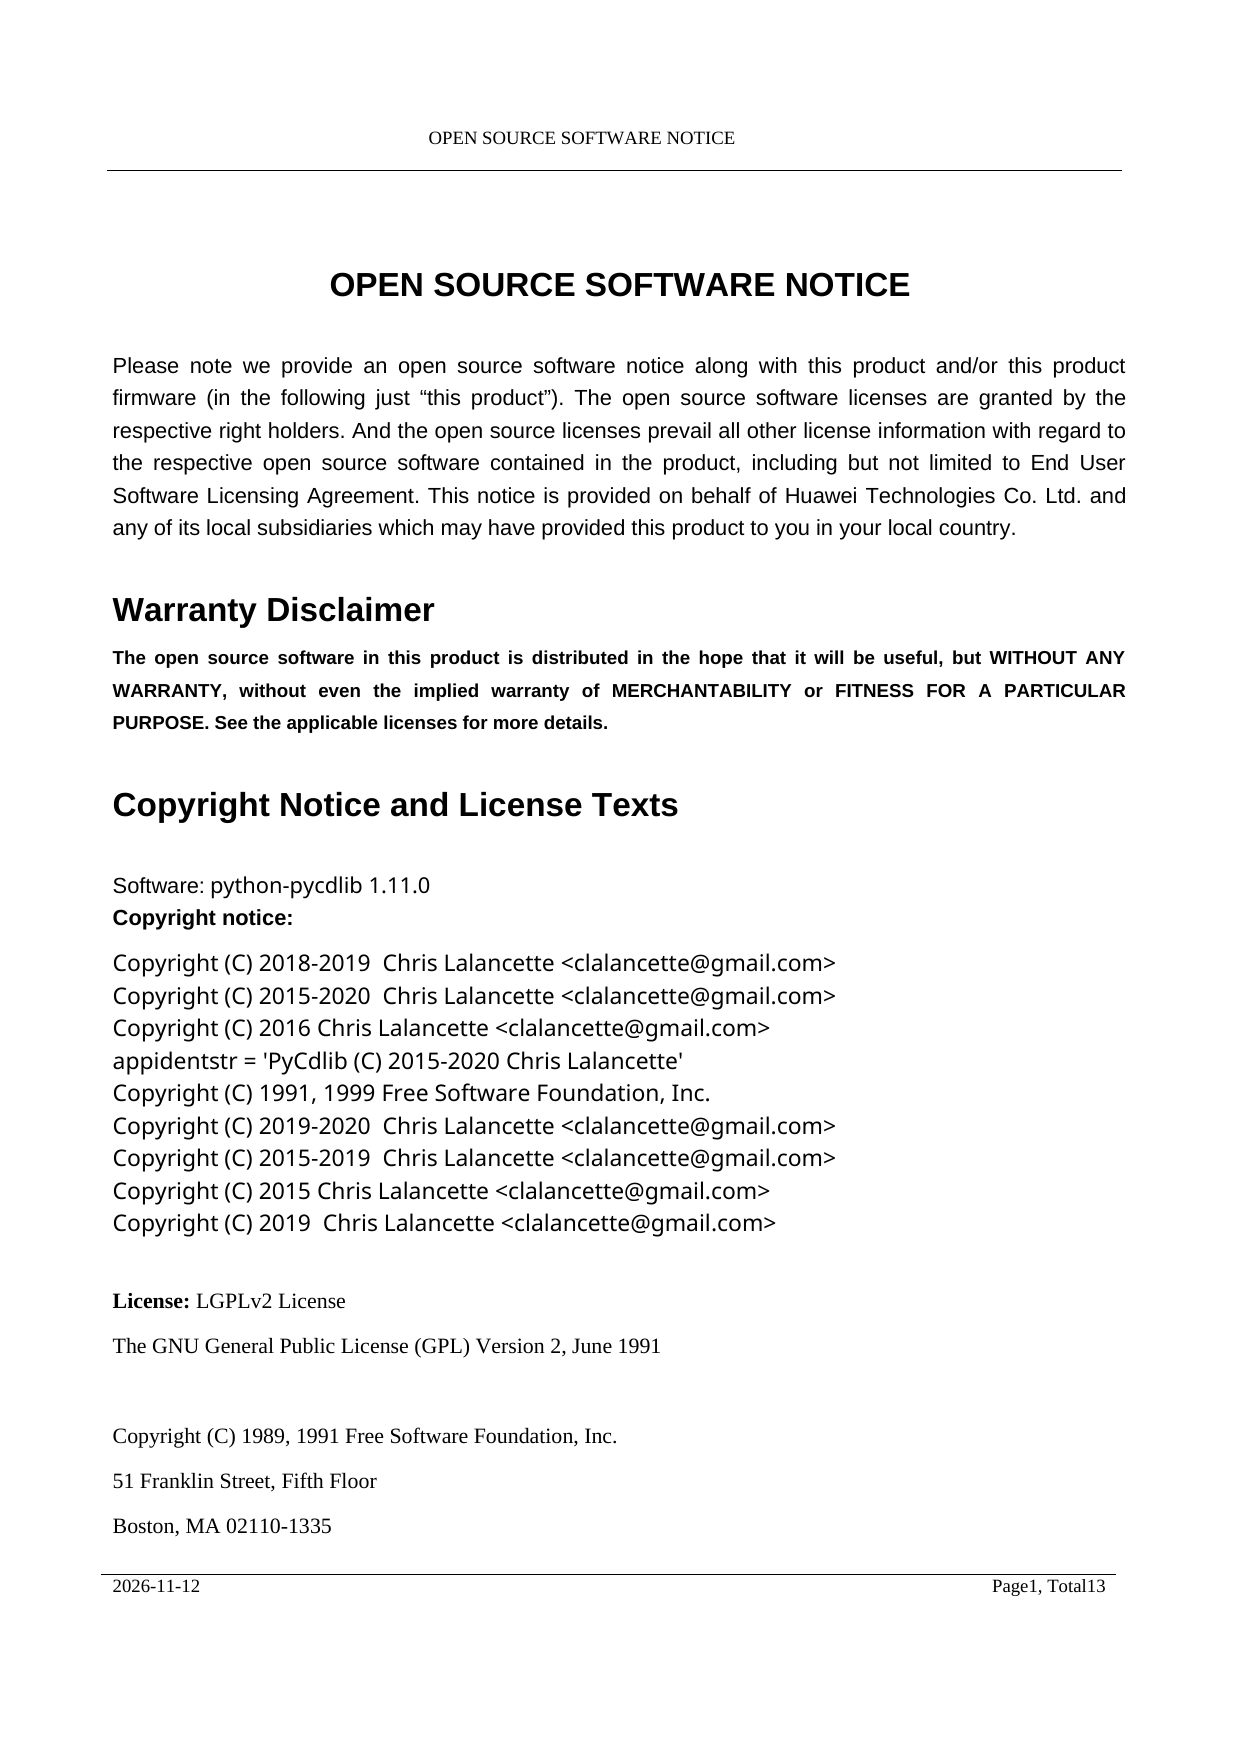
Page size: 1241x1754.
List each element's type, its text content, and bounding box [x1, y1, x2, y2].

text 51 Franklin Street, Fifth Floor [112, 1464, 1128, 1497]
text Copyright (C) 2015-2019 Chris Lalancette <clalancette@gmail.com> [112, 1142, 1128, 1174]
text Copyright (C) 2015-2020 Chris Lalancette <clalancette@gmail.com> [112, 979, 1128, 1012]
text Boston, MA 02110-1335 [112, 1510, 1128, 1542]
text License: LGPLv2 License [112, 1284, 1128, 1317]
text Copyright Notice and License Texts [112, 771, 1128, 836]
text Copyright (C) 2016 Chris Lalancette <clalancette@gmail.com> [112, 1012, 1128, 1044]
text Please note we provide an open source software notice along with this product and/or this product firmware (in the following just “this product”). The open source software licenses are granted by the respective right holders. And the open source licenses prevail all other license information with regard to the respective open source software contained in the product, including but not limited to End User Software Licensing Agreement. This notice is provided on behalf of Huawei Technologies Co. Ltd. and any of its local subsidiaries which may have provided this product to you in your local country. [112, 349, 1128, 544]
text Copyright (C) 1991, 1999 Free Software Foundation, Inc. [112, 1077, 1128, 1109]
text Copyright notice: [112, 901, 1128, 934]
text The open source software in this product is distributed in the hope that it will be useful, but WITHOUT ANY WARRANTY, without even the implied warranty of MERCHANTABILITY or FITNESS FOR A PARTICULAR PURPOSE. See the applicable licenses for more details. [112, 641, 1128, 739]
text OPEN SOURCE SOFTWARE NOTICE [112, 251, 1128, 316]
text appidentstr = 'PyCdlib (C) 2015-2020 Chris Lalancette' [112, 1044, 1128, 1077]
text Software: python-pycdlib 1.11.0 [112, 869, 1128, 901]
text Copyright (C) 2019 Chris Lalancette <clalancette@gmail.com> [112, 1207, 1128, 1239]
text Copyright (C) 2015 Chris Lalancette <clalancette@gmail.com> [112, 1174, 1128, 1207]
text The GNU General Public License (GPL) Version 2, June 1991 [112, 1329, 1128, 1362]
text Copyright (C) 1989, 1991 Free Software Foundation, Inc. [112, 1419, 1128, 1452]
text Warranty Disclaimer [112, 576, 1128, 641]
text Copyright (C) 2018-2019 Chris Lalancette <clalancette@gmail.com> [112, 947, 1128, 979]
text Copyright (C) 2019-2020 Chris Lalancette <clalancette@gmail.com> [112, 1109, 1128, 1142]
